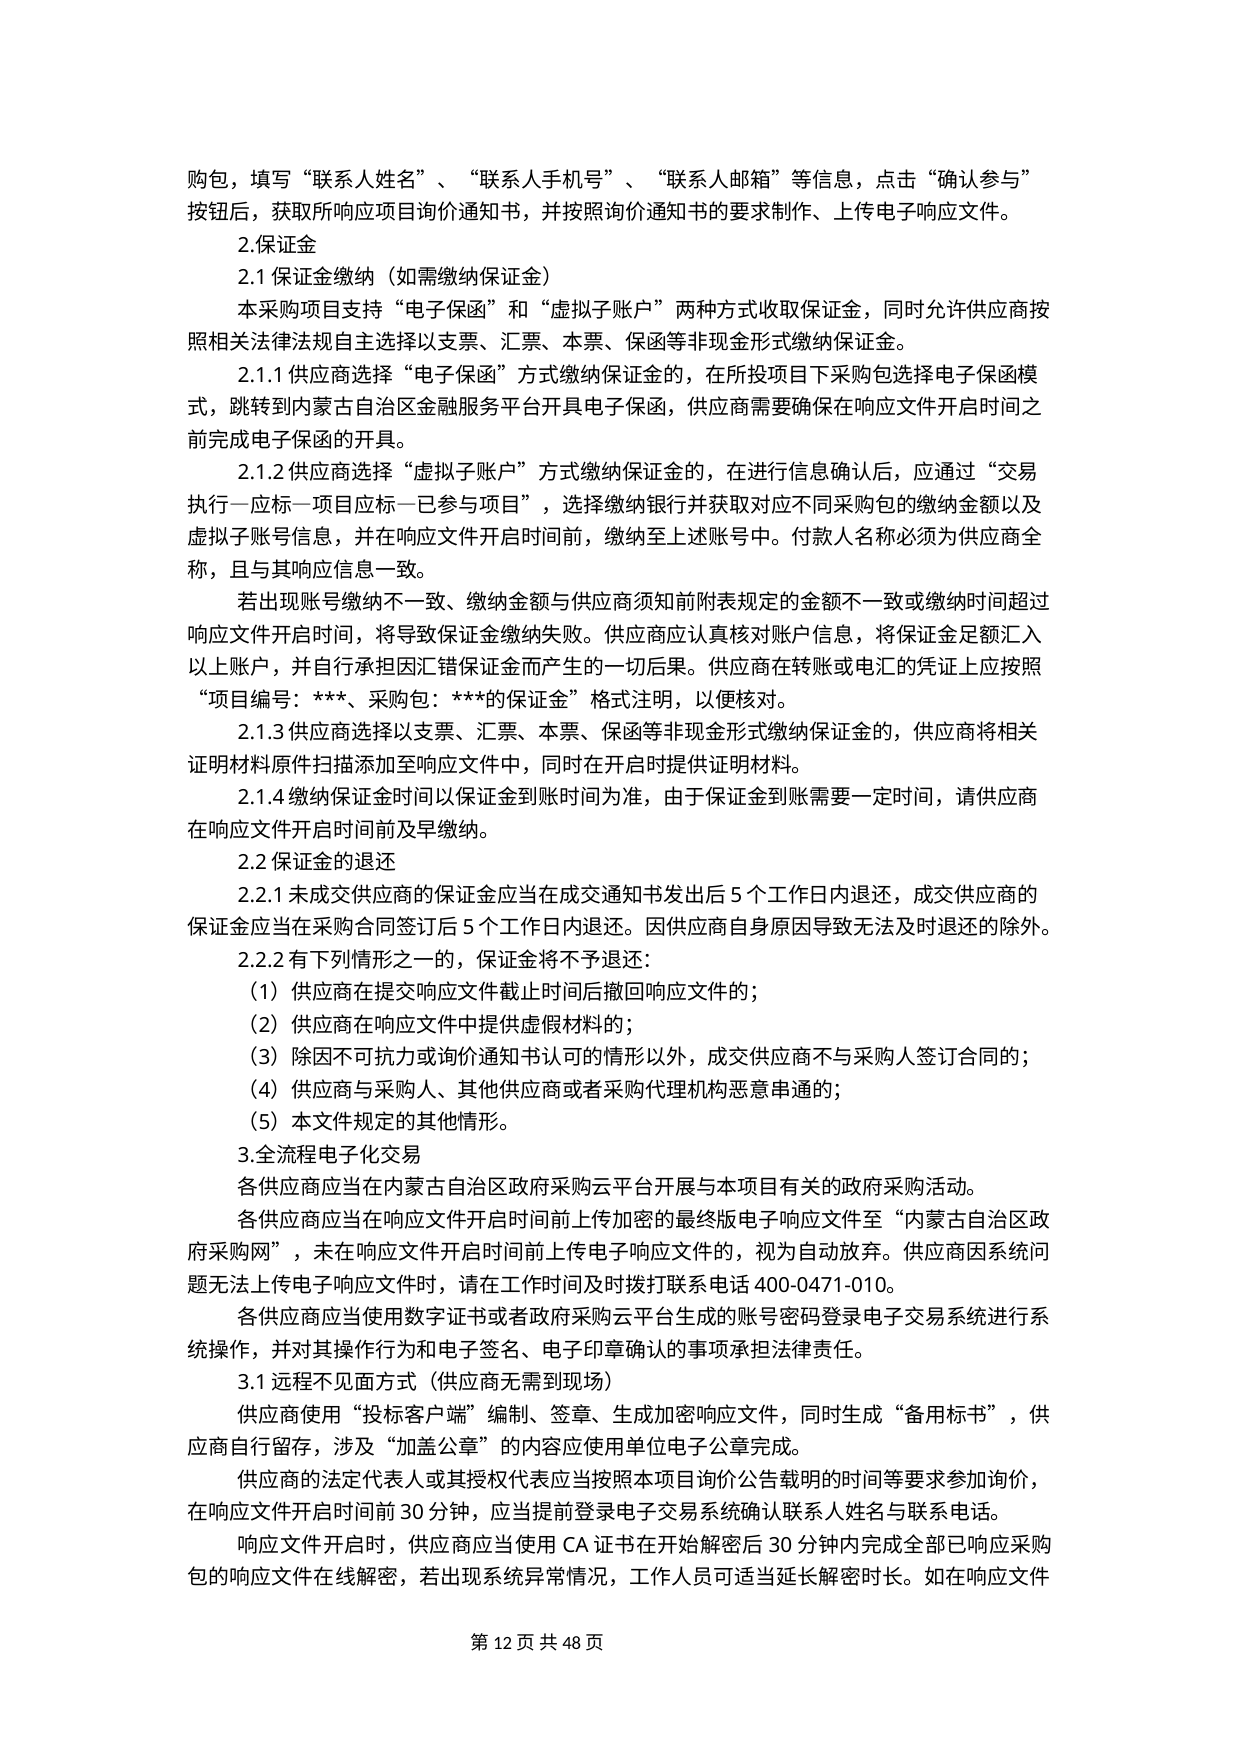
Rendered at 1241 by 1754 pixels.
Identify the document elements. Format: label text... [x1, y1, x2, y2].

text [187, 162, 1053, 227]
text 供应商使用“投标客户端”编制、签章、生成加密响应文件，同时生成“备用标书”，供应商自行留存，涉及“加盖公章”的内容应使用单位电子公章完成。 [187, 1397, 1053, 1462]
text 若出现账号缴纳不一致、缴纳金额与供应商须知前附表规定的金额不一致或缴纳时间超过响应文件开启时间，将导致保证金缴纳失败。供应商应认真核对账户信息，将保证金足额汇入以上账户，并自行承担因汇错保证金而产生的一切后果。供应商在转账或电汇的凭证上应按照“项目编号：***、采购包：***的保证金”格式注明，以便核对。 [187, 584, 1053, 714]
text （5）本文件规定的其他情形。 [187, 1104, 1053, 1137]
text 2.1.2供应商选择“虚拟子账户”方式缴纳保证金的，在进行信息确认后，应通过“交易执行—应标—项目应标—已参与项目”，选择缴纳银行并获取对应不同采购包的缴纳金额以及虚拟子账号信息，并在响应文件开启时间前，缴纳至上述账号中。付款人名称必须为供应商全称，且与其响应信息一致。 [187, 454, 1053, 584]
text 各供应商应当使用数字证书或者政府采购云平台生成的账号密码登录电子交易系统进行系统操作，并对其操作行为和电子签名、电子印章确认的事项承担法律责任。 [187, 1299, 1053, 1364]
text 2.2.2有下列情形之一的，保证金将不予退还： [187, 942, 1053, 974]
text 2.2.1未成交供应商的保证金应当在成交通知书发出后5个工作日内退还，成交供应商的保证金应当在采购合同签订后5个工作日内退还。因供应商自身原因导致无法及时退还的除外。 [187, 877, 1053, 942]
text 2.1.3供应商选择以支票、汇票、本票、保函等非现金形式缴纳保证金的，供应商将相关证明材料原件扫描添加至响应文件中，同时在开启时提供证明材料。 [187, 714, 1053, 779]
text 2.1保证金缴纳（如需缴纳保证金） [187, 259, 1053, 292]
text 供应商的法定代表人或其授权代表应当按照本项目询价公告载明的时间等要求参加询价，在响应文件开启时间前30分钟，应当提前登录电子交易系统确认联系人姓名与联系电话。 [187, 1462, 1053, 1527]
text （4）供应商与采购人、其他供应商或者采购代理机构恶意串通的； [187, 1072, 1053, 1104]
text （3）除因不可抗力或询价通知书认可的情形以外，成交供应商不与采购人签订合同的； [187, 1039, 1053, 1072]
text 本采购项目支持“电子保函”和“虚拟子账户”两种方式收取保证金，同时允许供应商按照相关法律法规自主选择以支票、汇票、本票、保函等非现金形式缴纳保证金。 [187, 292, 1053, 357]
text 3.全流程电子化交易 [187, 1137, 1053, 1169]
text 3.1远程不见面方式（供应商无需到现场） [187, 1364, 1053, 1397]
text 2.1.4缴纳保证金时间以保证金到账时间为准，由于保证金到账需要一定时间，请供应商在响应文件开启时间前及早缴纳。 [187, 779, 1053, 844]
text （1）供应商在提交响应文件截止时间后撤回响应文件的； [187, 974, 1053, 1007]
text 2.保证金 [187, 227, 1053, 259]
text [187, 1527, 1053, 1592]
text 各供应商应当在响应文件开启时间前上传加密的最终版电子响应文件至“内蒙古自治区政府采购网”，未在响应文件开启时间前上传电子响应文件的，视为自动放弃。供应商因系统问题无法上传电子响应文件时，请在工作时间及时拨打联系电话400-0471-010。 [187, 1202, 1053, 1299]
text 各供应商应当在内蒙古自治区政府采购云平台开展与本项目有关的政府采购活动。 [187, 1169, 1053, 1202]
text 2.2保证金的退还 [187, 844, 1053, 877]
text 2.1.1供应商选择“电子保函”方式缴纳保证金的，在所投项目下采购包选择电子保函模式，跳转到内蒙古自治区金融服务平台开具电子保函，供应商需要确保在响应文件开启时间之前完成电子保函的开具。 [187, 357, 1053, 454]
text （2）供应商在响应文件中提供虚假材料的； [187, 1007, 1053, 1039]
